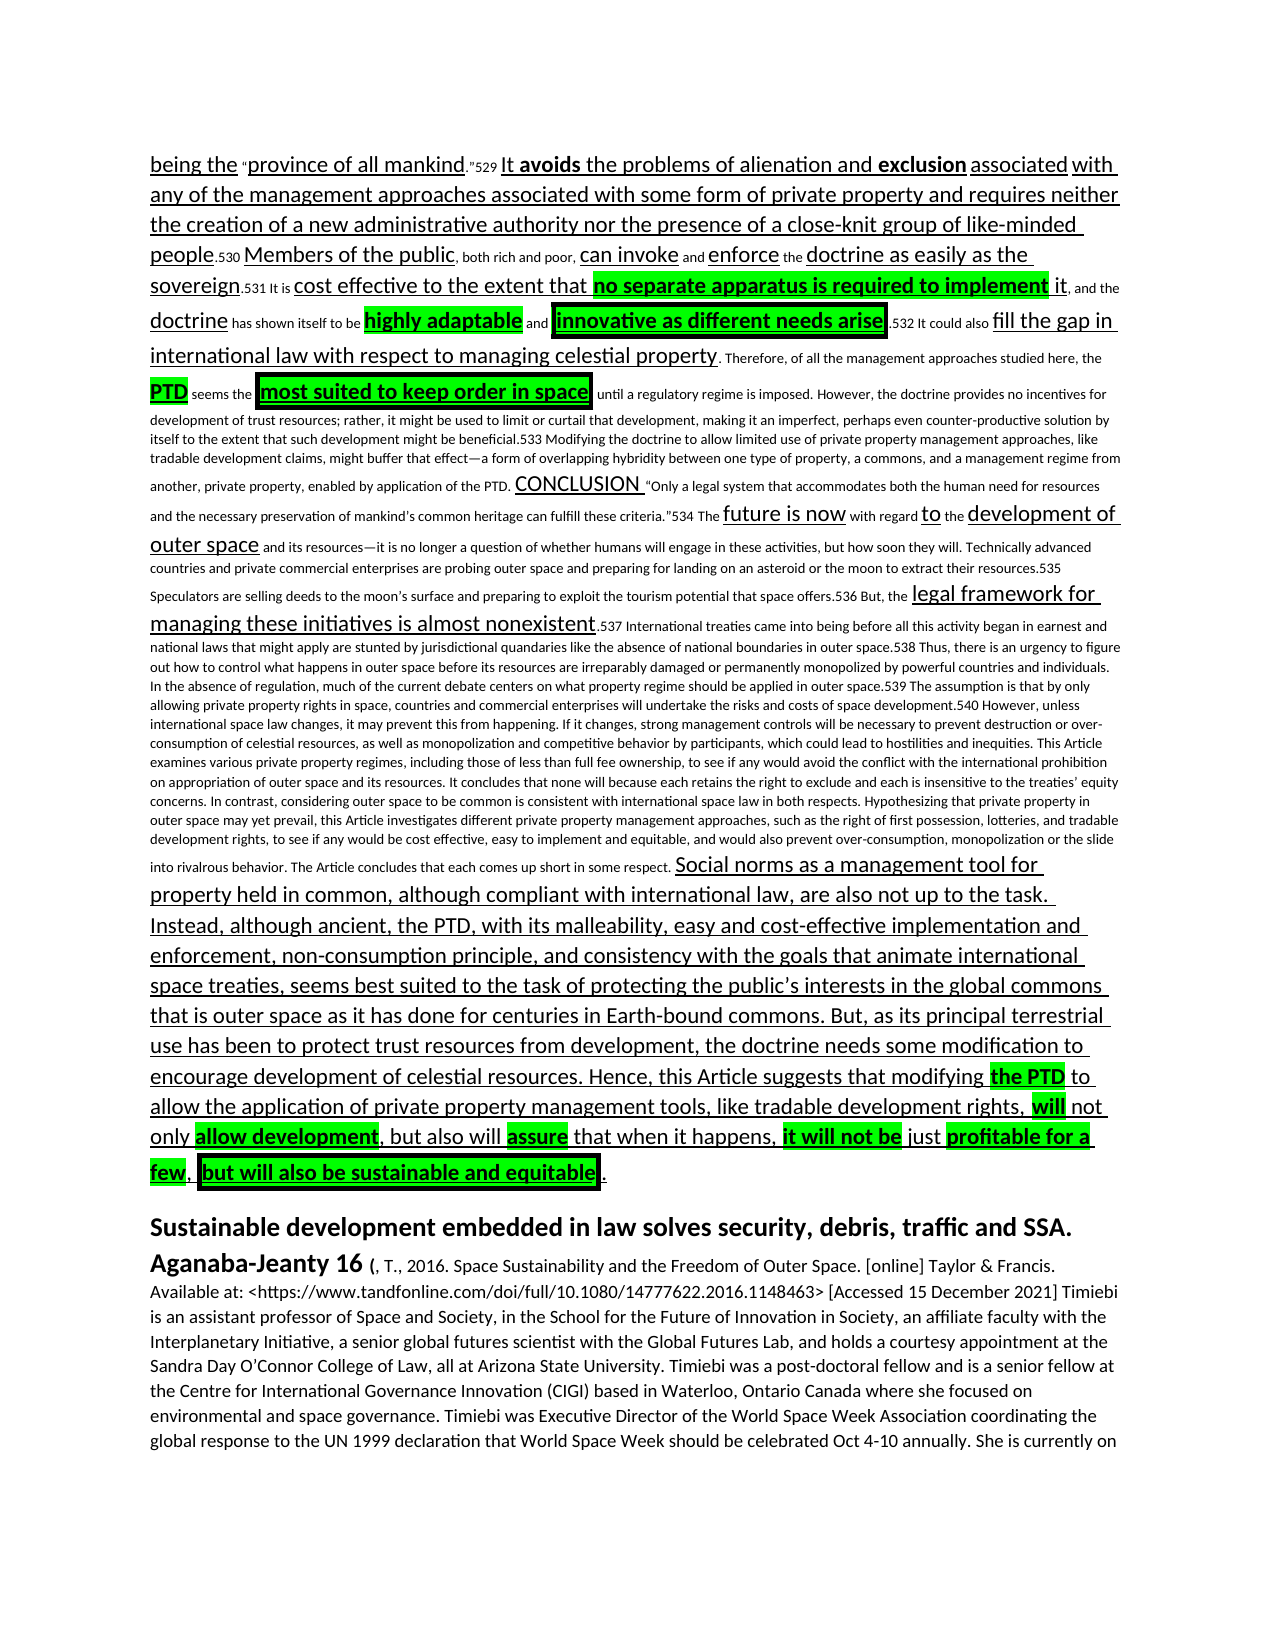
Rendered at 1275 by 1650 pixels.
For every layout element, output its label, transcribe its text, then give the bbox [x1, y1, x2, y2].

subtitle Sustainable development embedded in law solves security, debris, traffic and SSA. [150, 1210, 1125, 1243]
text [150, 150, 1125, 1191]
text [150, 1246, 1125, 1452]
